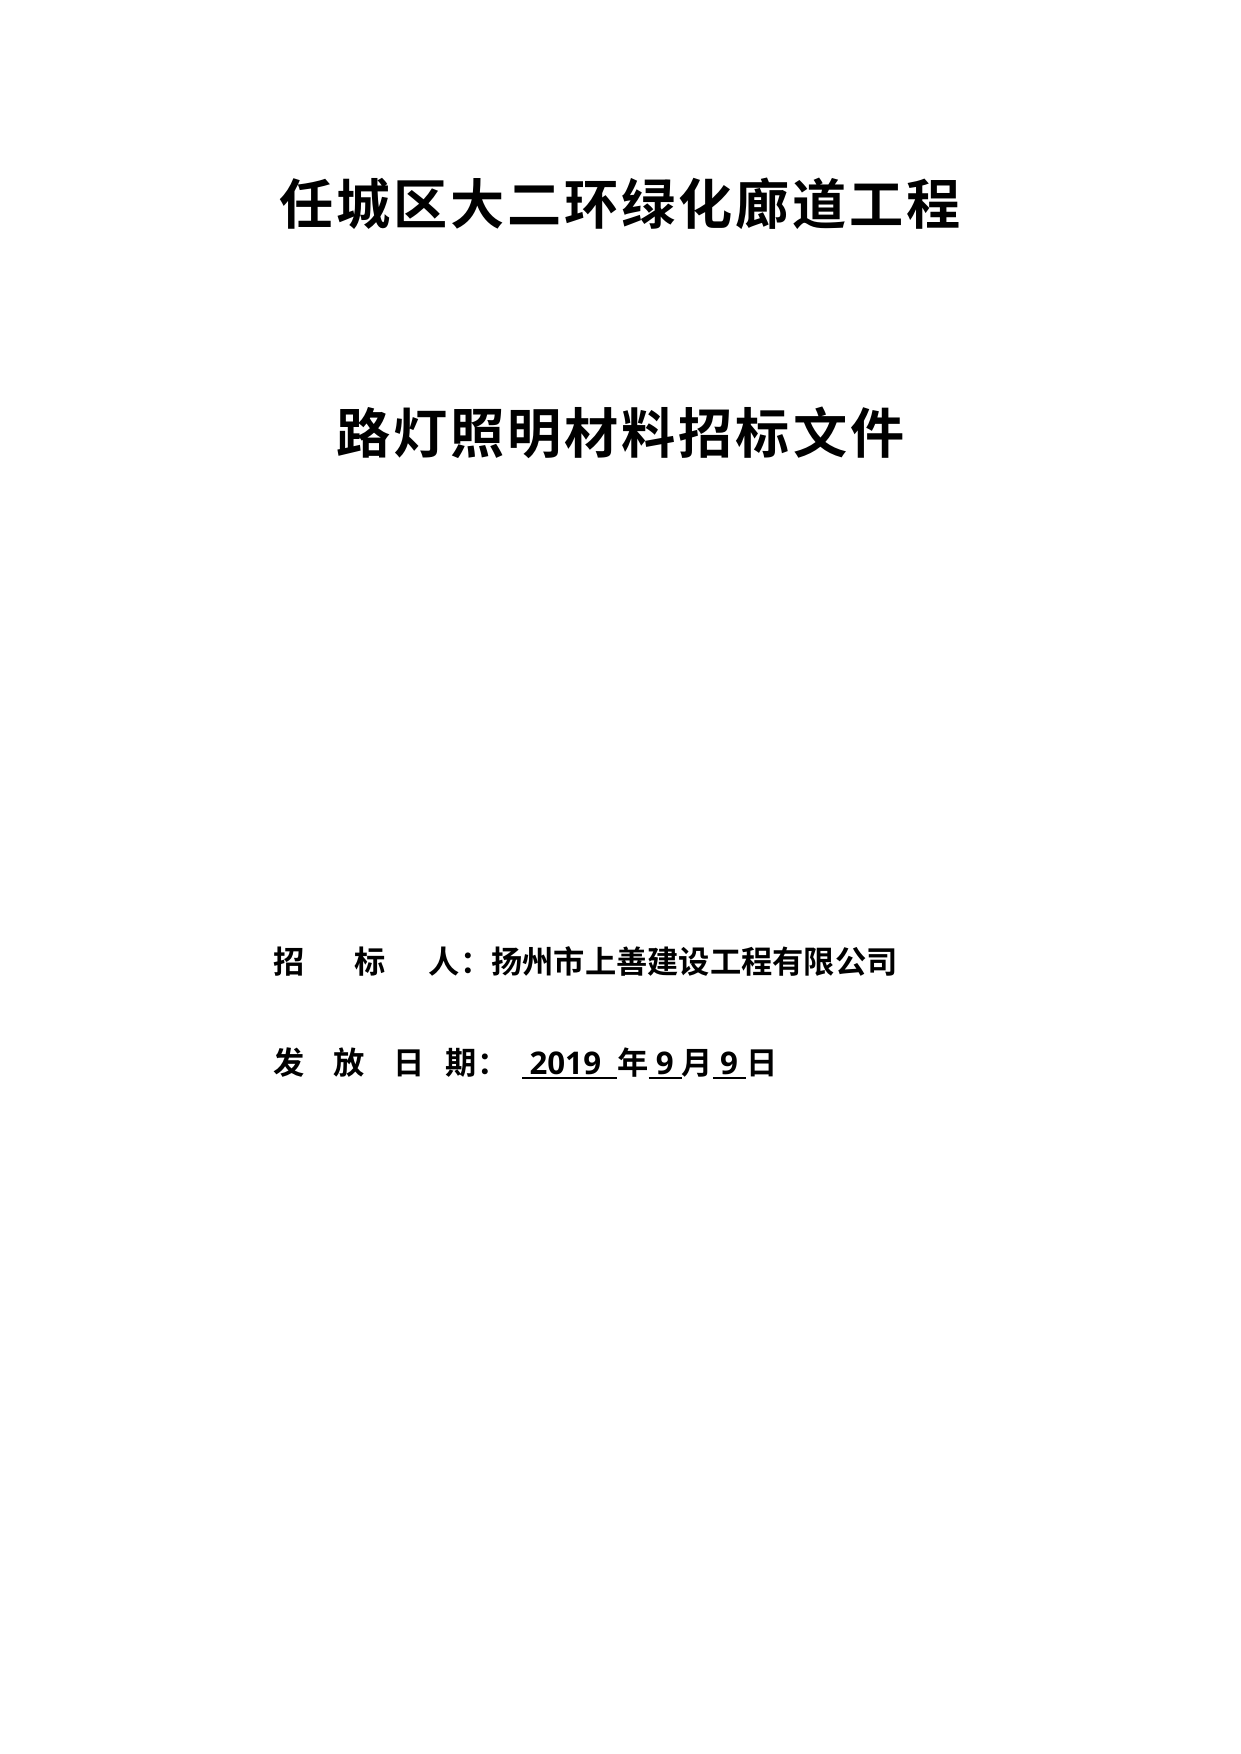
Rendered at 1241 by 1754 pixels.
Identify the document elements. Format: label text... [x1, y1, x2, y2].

text 路灯照明材料招标文件 [118, 390, 1122, 469]
text 招 标 人：扬州市上善建设工程有限公司 [118, 938, 1122, 983]
text 发 放 日 期： 2019 年 9 月 9 日 [118, 1028, 1122, 1093]
text 任城区大二环绿化廊道工程 [118, 162, 1122, 240]
